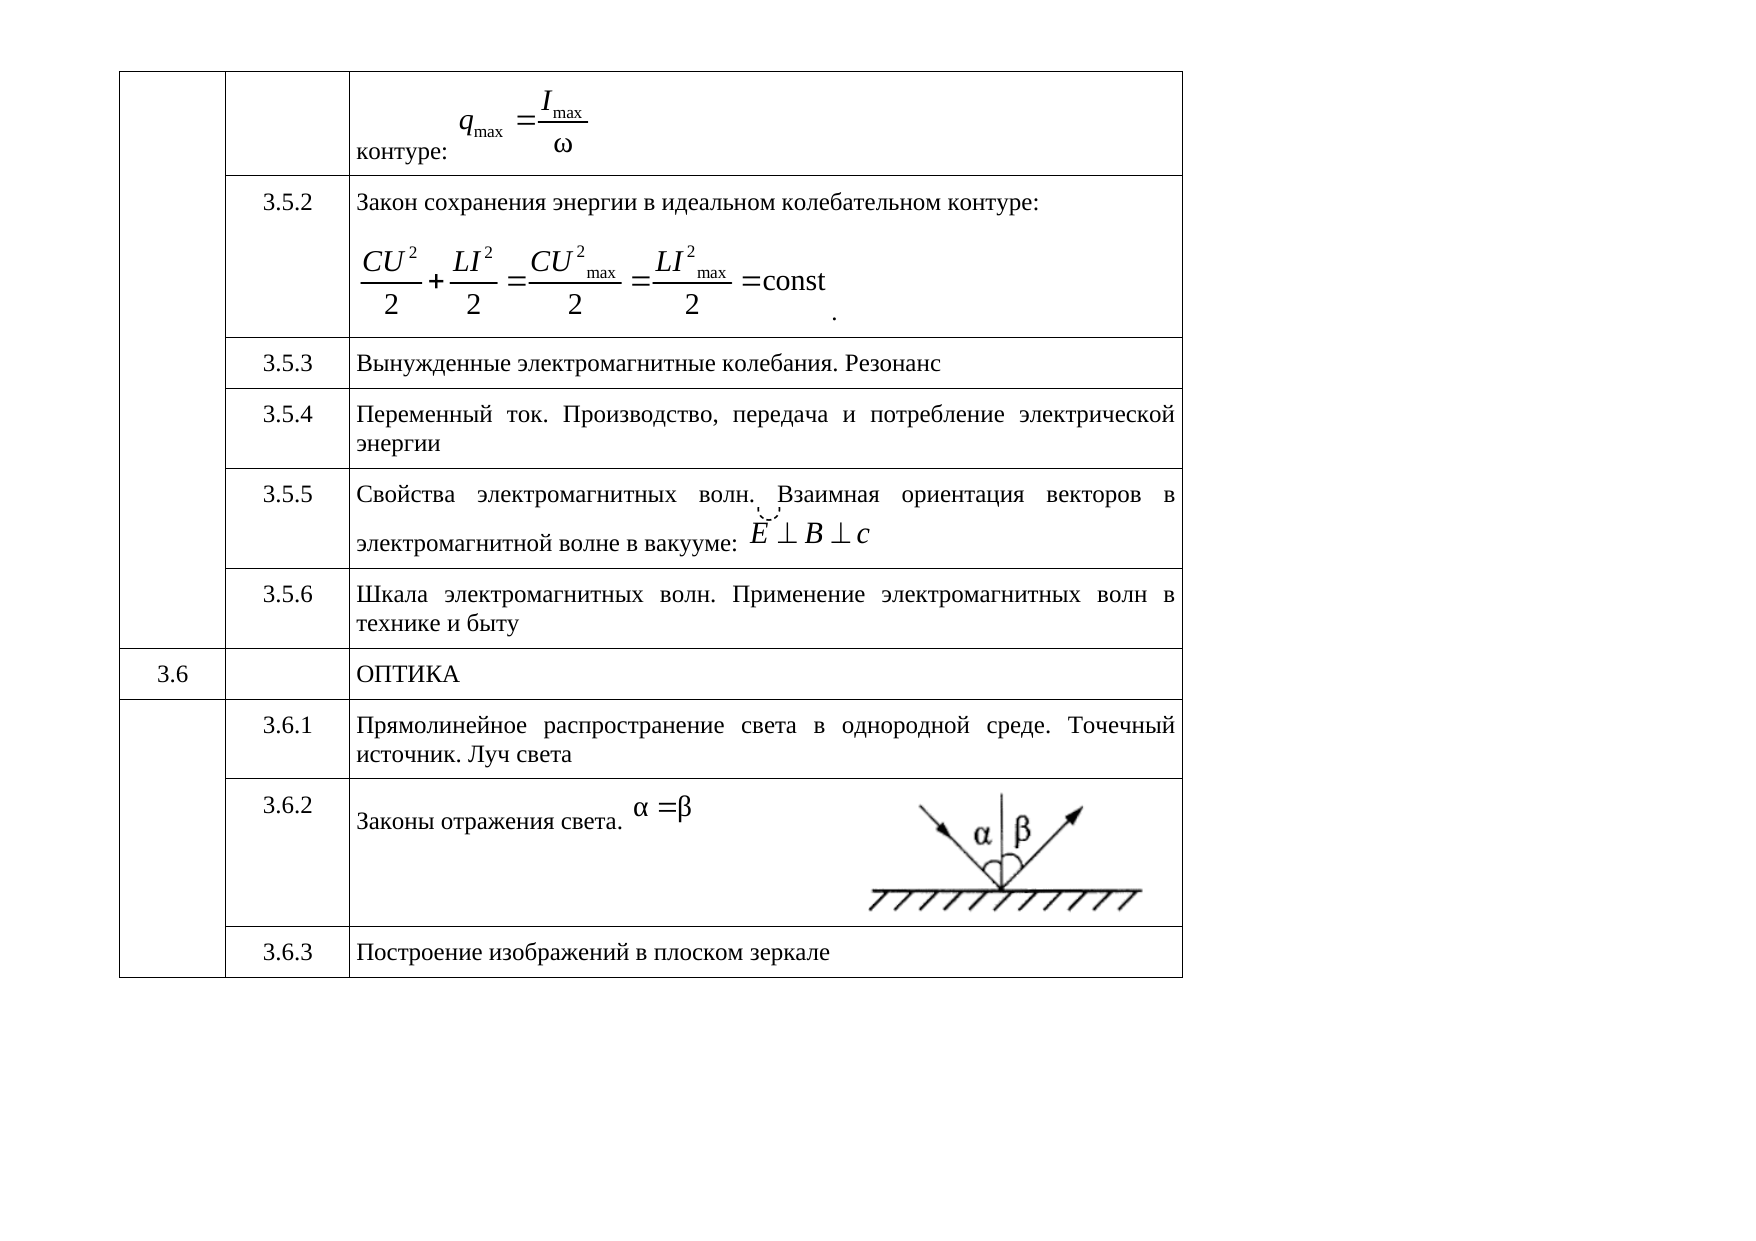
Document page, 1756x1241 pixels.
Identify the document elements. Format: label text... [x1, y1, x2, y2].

table_cell 3.5.3 [226, 338, 349, 388]
table_cell Построение изображений в плоском зеркале [350, 927, 1182, 977]
table_cell Закон сохранения энергии в идеальном колебательном контуре: [350, 176, 1182, 226]
table_cell Свойства электромагнитных волн. Взаимная ориентация векторов в электромагнитной волне в вакууме: [350, 469, 1182, 568]
picture [861, 790, 1149, 915]
table_cell 3.6.3 [226, 927, 349, 977]
table_cell Вынужденные электромагнитные колебания. Резонанс [350, 338, 1182, 388]
table_cell 3.5.4 [226, 389, 349, 467]
table_cell 3.5.6 [226, 569, 349, 647]
table_cell 3.6.2 [226, 779, 349, 926]
table_cell Переменный ток. Производство, передача и потребление электрической энергии [350, 389, 1182, 467]
table_cell [828, 779, 1182, 926]
table_cell 3.6 [120, 649, 225, 698]
table_cell Законы отражения света. [350, 779, 828, 926]
table_cell [226, 649, 349, 698]
table_cell ОПТИКА [350, 649, 1182, 698]
table_cell [120, 700, 225, 977]
table_cell 3.6.1 [226, 700, 349, 778]
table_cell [350, 72, 1182, 175]
table_cell Прямолинейное распространение света в однородной среде. Точечный источник. Луч света [350, 700, 1182, 778]
table_cell Шкала электромагнитных волн. Применение электромагнитных волн в технике и быту [350, 569, 1182, 647]
table_cell 3.5.2 [226, 176, 349, 337]
table_cell 3.5.5 [226, 469, 349, 568]
table_cell . [350, 226, 1182, 337]
